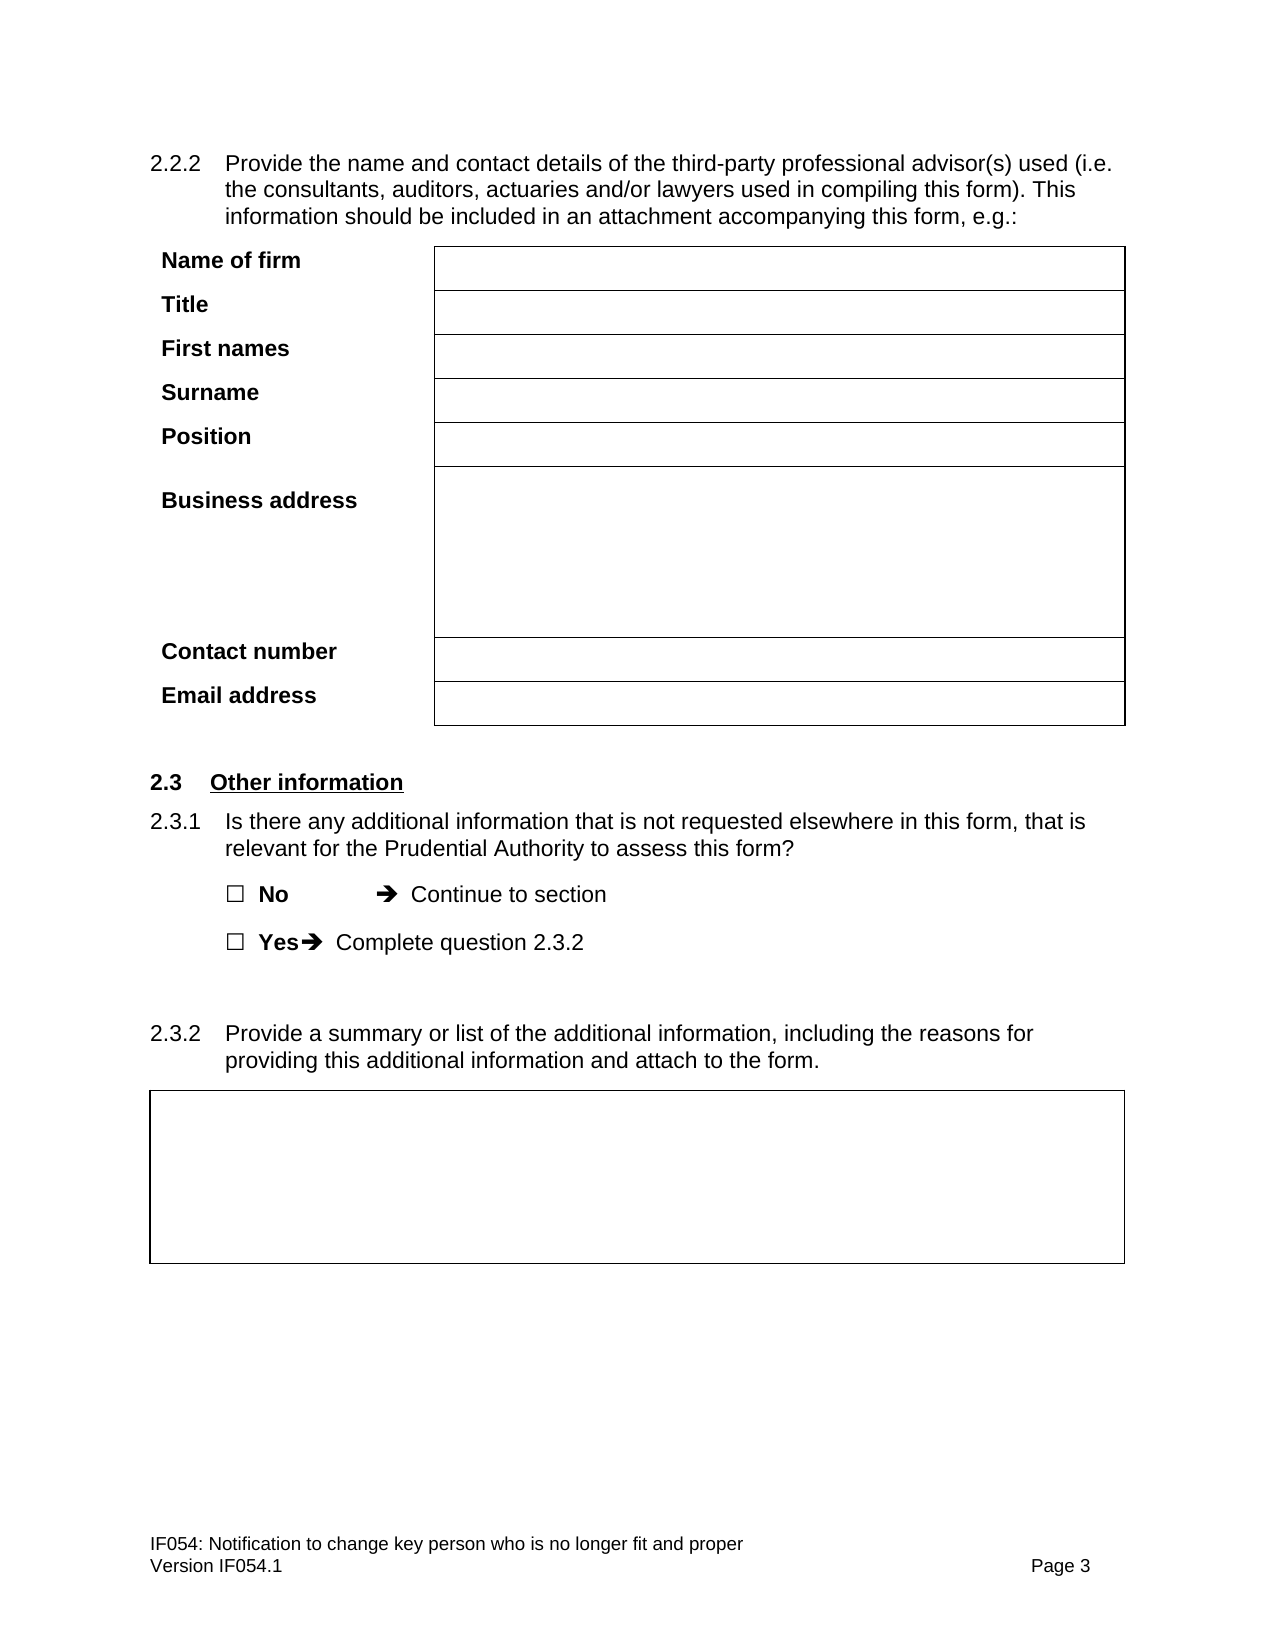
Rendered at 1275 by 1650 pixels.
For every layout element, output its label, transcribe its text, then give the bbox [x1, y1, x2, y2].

table_cell [435, 682, 1124, 725]
table_cell [435, 379, 1124, 422]
table_header Name of firm [150, 246, 434, 290]
subtitle Is there any additional information that is not requested elsewhere in this form, that is relevant for the Prudential Authority to assess this form? [150, 808, 1125, 861]
table_cell [435, 291, 1124, 334]
table_cell [435, 467, 1124, 637]
table_cell Contact number [150, 637, 434, 681]
text No Continue to section 3 [225, 877, 1125, 909]
table_cell Position [150, 422, 434, 466]
table_cell Surname [150, 378, 434, 422]
subtitle Provide the name and contact details of the third-party professional advisor(s) used (i.e. the consultants, auditors, actuaries and/or lawyers used in compiling this form). This information should be included in an attachment accompanying this form, e.g.: [150, 150, 1125, 229]
text Yes Complete question 2.3.2 [225, 925, 1125, 957]
table_cell [435, 638, 1124, 681]
table_header [151, 1091, 1124, 1263]
table_header [435, 247, 1124, 290]
subtitle Other information [150, 769, 1125, 796]
subtitle Provide a summary or list of the additional information, including the reasons for providing this additional information and attach to the form. [150, 1020, 1125, 1073]
table_cell Title [150, 290, 434, 334]
table_cell [435, 335, 1124, 378]
table_cell Email address [150, 681, 434, 725]
table_cell [435, 423, 1124, 466]
table_cell Business address [150, 466, 434, 637]
table_cell First names [150, 334, 434, 378]
